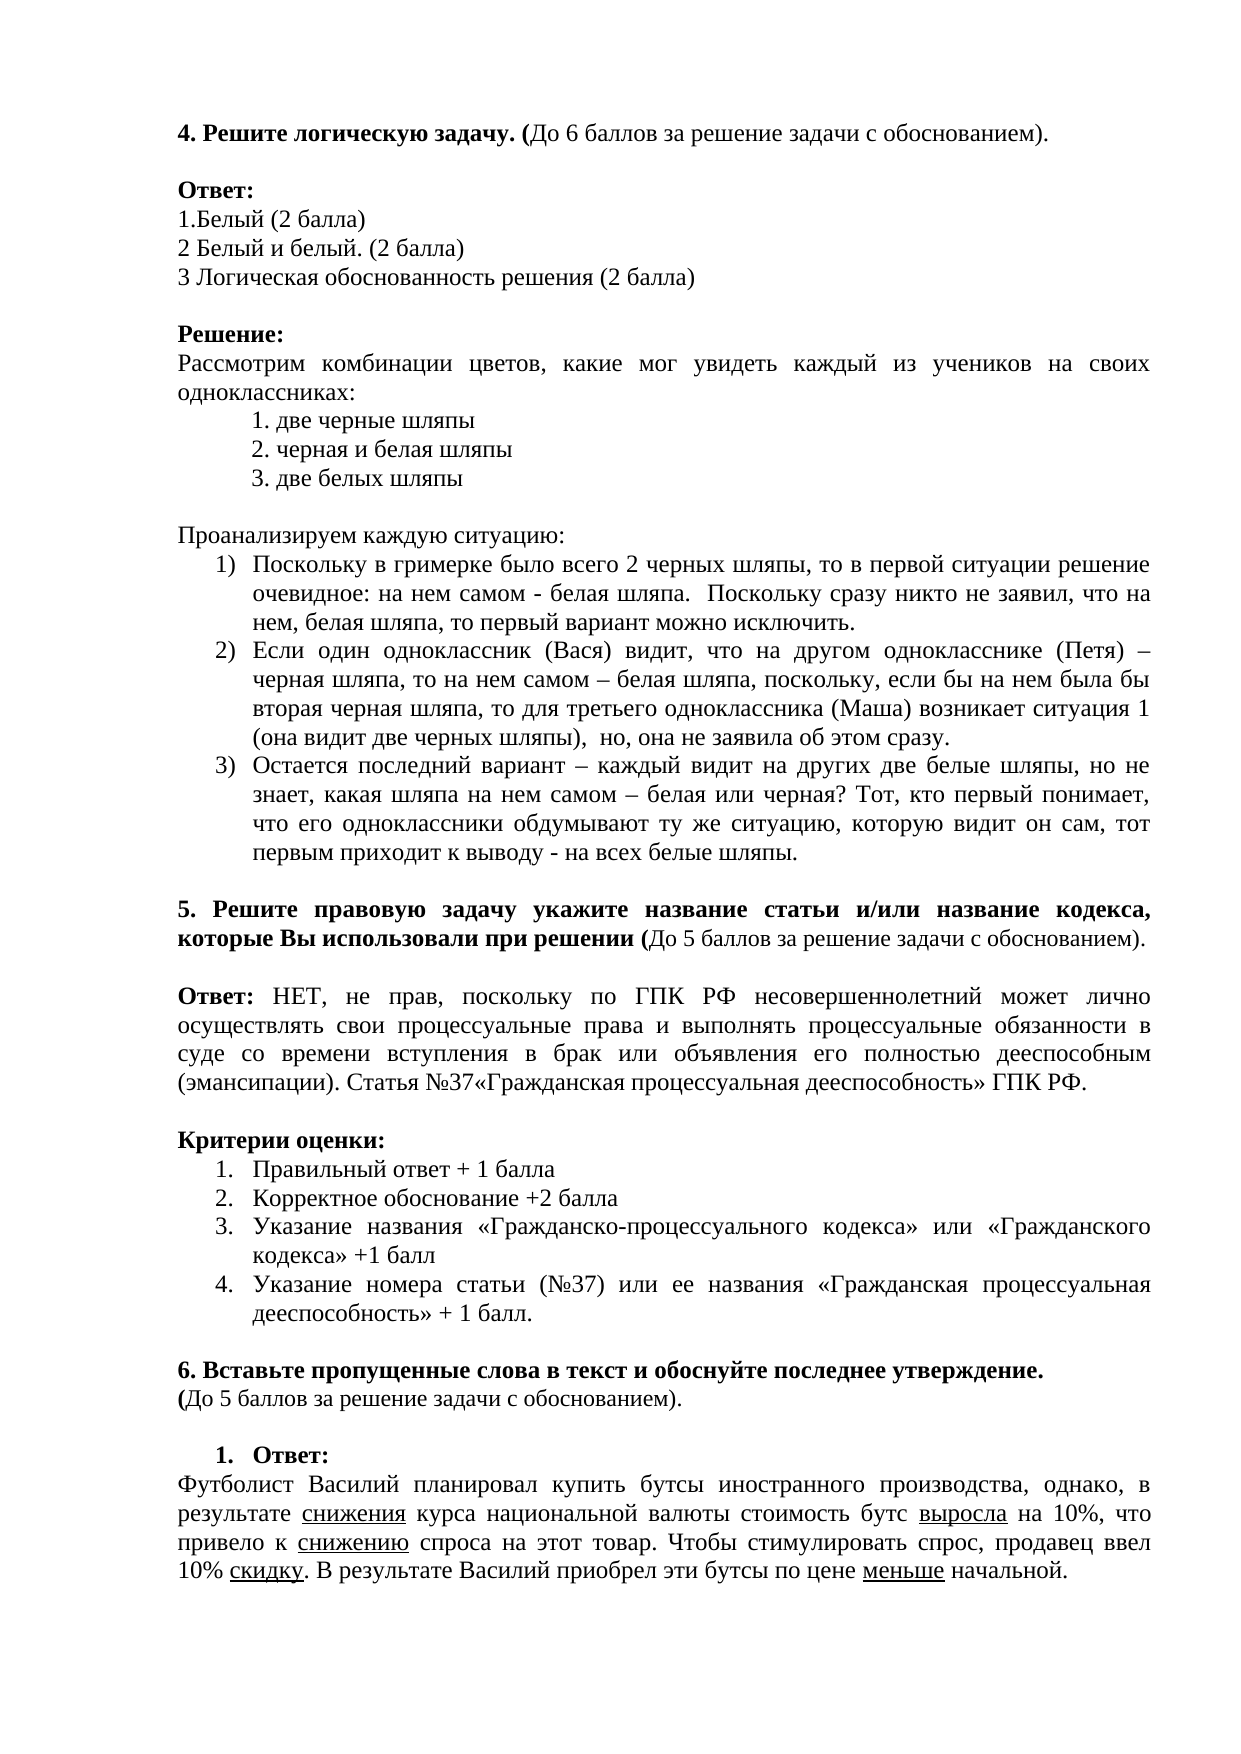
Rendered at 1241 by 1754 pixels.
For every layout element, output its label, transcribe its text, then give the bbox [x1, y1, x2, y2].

text Рассмотрим комбинации цветов, какие мог увидеть каждый из учеников на своих одноклассниках: [177, 348, 1152, 406]
text Футболист Василий планировал купить бутсы иностранного производства, однако, в результате снижения курса национальной валюты стоимость бутс выросла на 10%, что привело к снижению спроса на этот товар. Чтобы стимулировать спрос, продавец ввел 10% скидку. В результате Василий приобрел эти бутсы по цене меньше начальной. [177, 1469, 1152, 1584]
text 5. Решите правовую задачу укажите название статьи и/или название кодекса, которые Вы использовали при решении (До 5 баллов за решение задачи с обоснованием). [177, 894, 1152, 952]
list Указание номера статьи (№37) или ее названия «Гражданская процессуальная дееспособность» + 1 балл. [215, 1269, 1152, 1326]
text 1. две черные шляпы [251, 406, 1152, 434]
text Решение: [177, 319, 1152, 348]
text (До 5 баллов за решение задачи с обоснованием). [177, 1384, 1152, 1412]
text Ответ: [177, 176, 1152, 204]
list Остается последний вариант – каждый видит на других две белые шляпы, но не знает, какая шляпа на нем самом – белая или черная? Тот, кто первый понимает, что его одноклассники обдумывают ту же ситуацию, которую видит он сам, тот первым приходит к выводу - на всех белые шляпы. [215, 751, 1152, 866]
list Корректное обоснование +2 балла [215, 1183, 1152, 1211]
text 6. Вставьте пропущенные слова в текст и обоснуйте последнее утверждение. [177, 1355, 1152, 1384]
list Ответ: [215, 1440, 1152, 1469]
text 3 Логическая обоснованность решения (2 балла) [177, 262, 1152, 291]
text 3. две белых шляпы [251, 463, 1152, 492]
list Поскольку в гримерке было всего 2 черных шляпы, то в первой ситуации решение очевидное: на нем самом - белая шляпа. Поскольку сразу никто не заявил, что на нем, белая шляпа, то первый вариант можно исключить. [215, 549, 1152, 636]
list Если один одноклассник (Вася) видит, что на другом однокласснике (Петя) – черная шляпа, то на нем самом – белая шляпа, поскольку, если бы на нем была бы вторая черная шляпа, то для третьего одноклассника (Маша) возникает ситуация 1 (она видит две черных шляпы), но, она не заявила об этом сразу. [215, 636, 1152, 751]
text 1.Белый (2 балла) [177, 204, 1152, 233]
list Указание названия «Гражданско-процессуального кодекса» или «Гражданского кодекса» +1 балл [215, 1211, 1152, 1269]
text Критерии оценки: [177, 1125, 1152, 1154]
text 2 Белый и белый. (2 балла) [177, 233, 1152, 262]
list Правильный ответ + 1 балла [215, 1154, 1152, 1183]
text Ответ: НЕТ, не прав, поскольку по ГПК РФ несовершеннолетний может лично осуществлять свои процессуальные права и выполнять процессуальные обязанности в суде со времени вступления в брак или объявления его полностью дееспособным (эмансипации). Статья №37«Гражданская процессуальная дееспособность» ГПК РФ. [177, 981, 1152, 1096]
text Проанализируем каждую ситуацию: [177, 521, 1152, 549]
text 4. Решите логическую задачу. (До 6 баллов за решение задачи с обоснованием). [177, 118, 1152, 147]
text 2. черная и белая шляпы [251, 434, 1152, 463]
